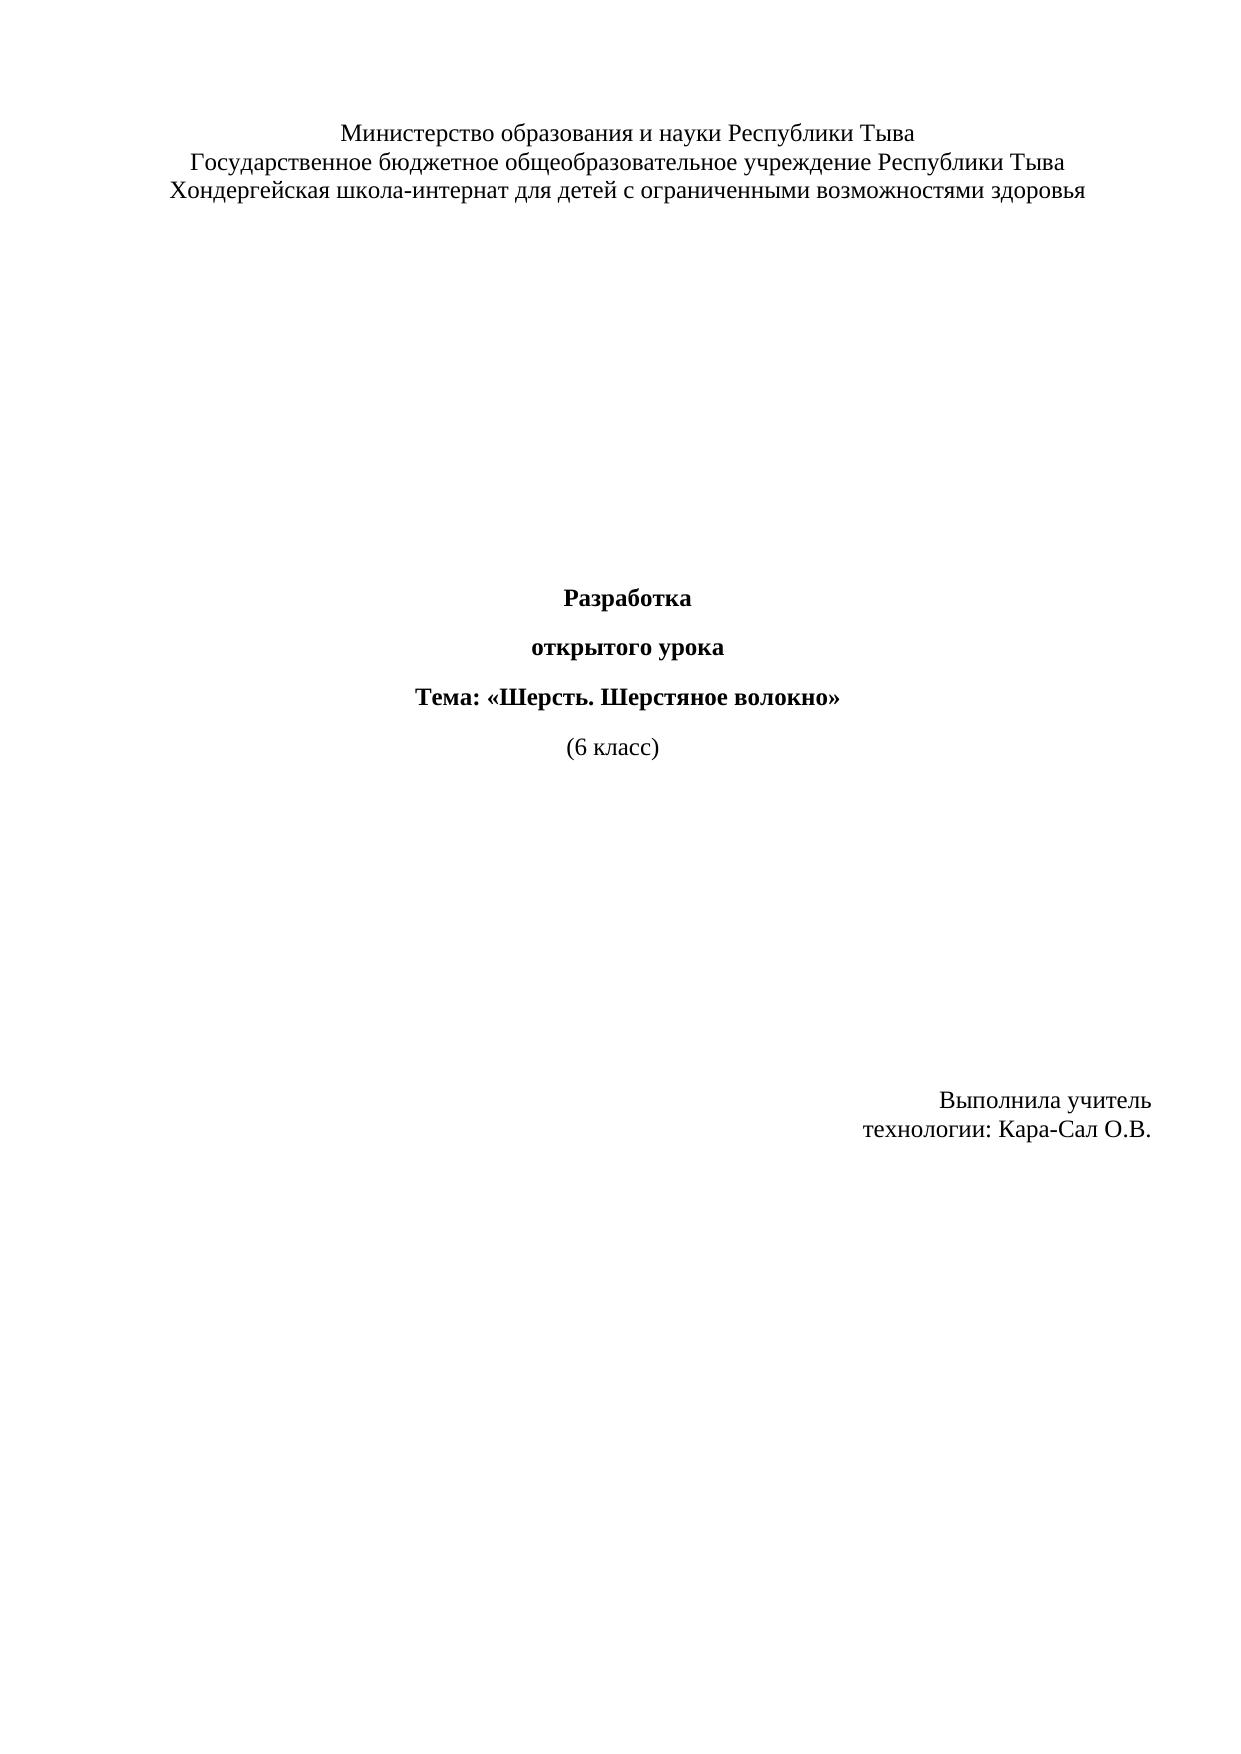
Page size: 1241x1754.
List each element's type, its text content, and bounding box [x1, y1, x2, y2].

text Министерство образования и науки Республики Тыва Государственное бюджетное общеобразовательное учреждение Республики Тыва Хондергейская школа-интернат для детей с ограниченными возможностями здоровья [103, 118, 1152, 204]
text Разработка [103, 583, 1152, 612]
text Выполнила учитель технологии: Кара-Сал О.В. [103, 1085, 1152, 1143]
text (6 класс) [103, 732, 1152, 760]
text открытого урока [103, 632, 1152, 661]
text Тема: «Шерсть. Шерстяное волокно» [103, 682, 1152, 711]
